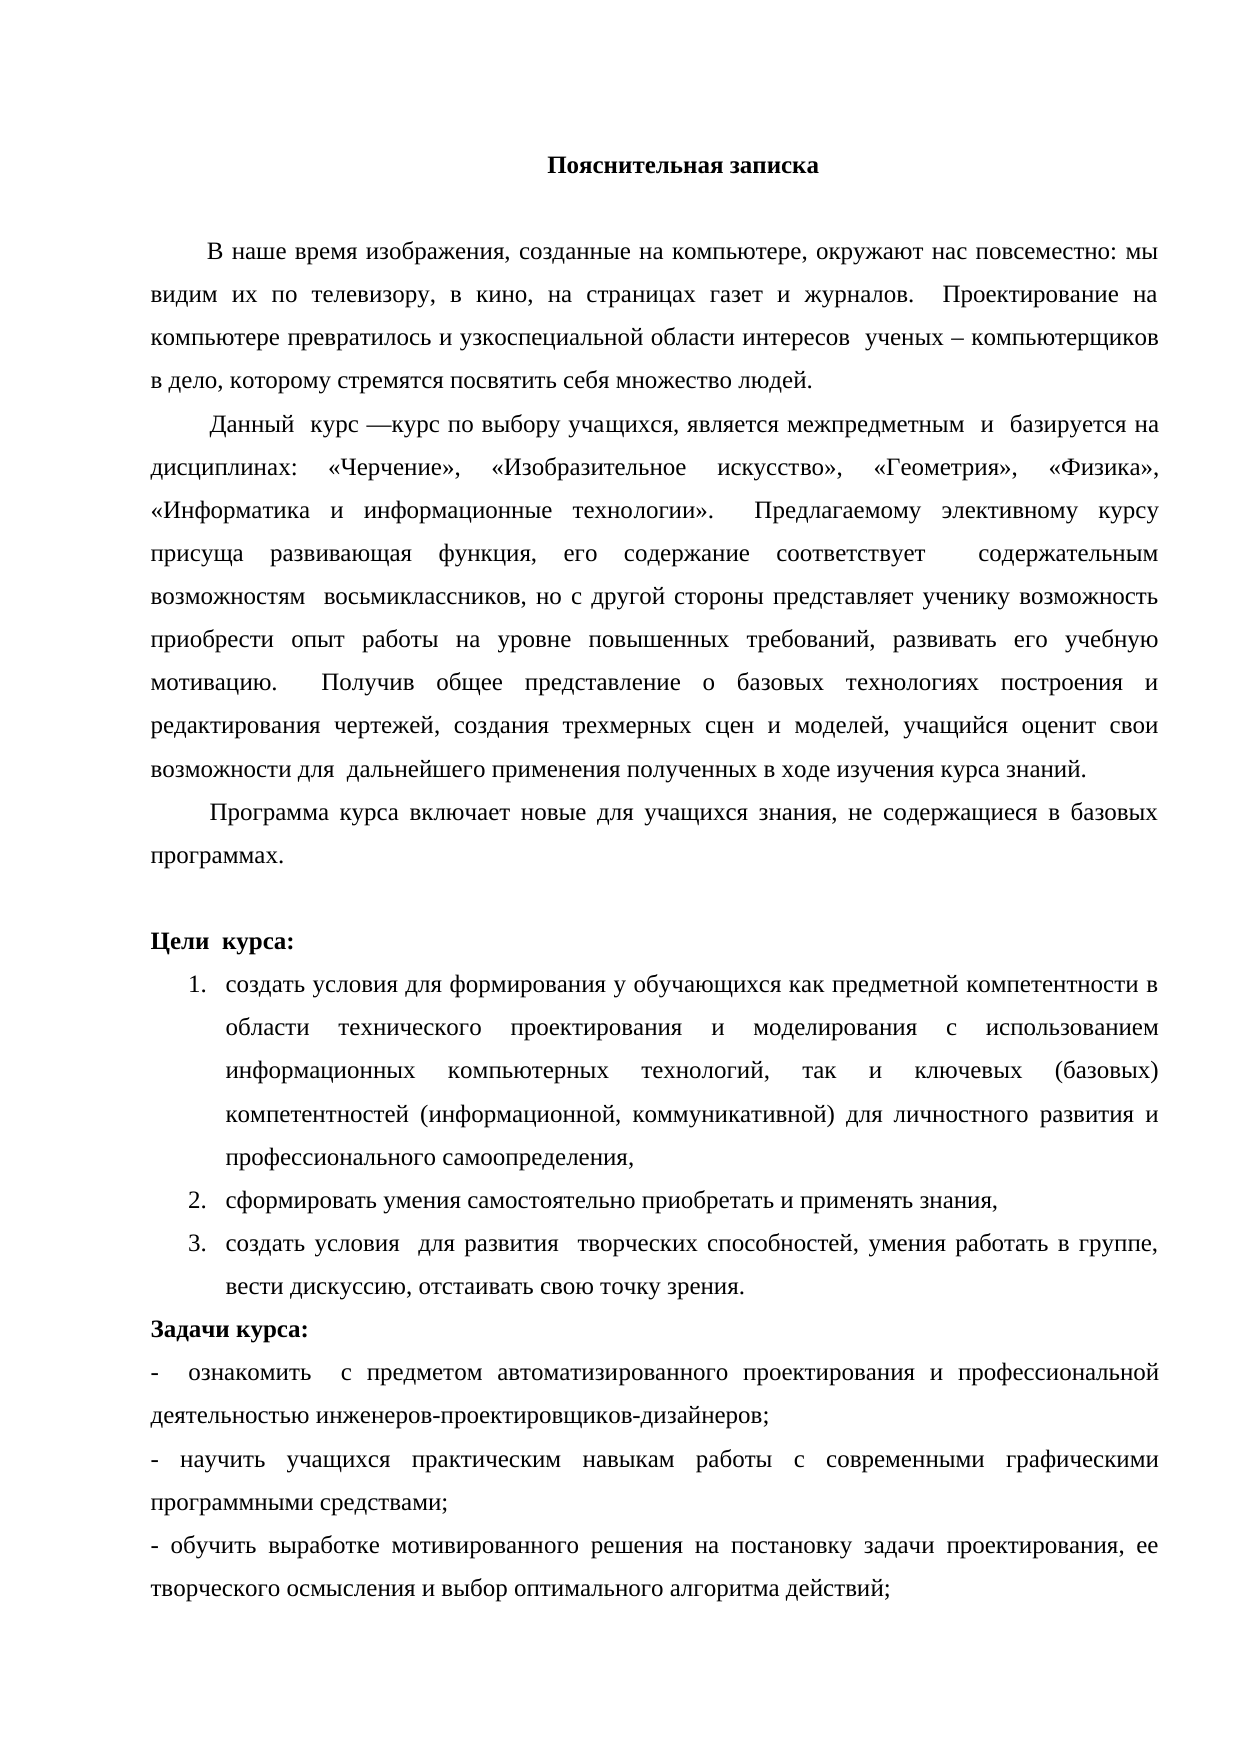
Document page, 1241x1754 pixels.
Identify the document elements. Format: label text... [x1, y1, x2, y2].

text - научить учащихся практическим навыкам работы с современными графическими программными средствами; [150, 1444, 1159, 1516]
text В наше время изображения, созданные на компьютере, окружают нас повсеместно: мы видим их по телевизору, в кино, на страницах газет и журналов. Проектирование на компьютере превратилось и узкоспециальной области интересов ученых – компьютерщиков в дело, которому стремятся посвятить себя множество людей. [150, 236, 1159, 394]
list сформировать умения самостоятельно приобретать и применять знания, [188, 1185, 1159, 1214]
text Программа курса включает новые для учащихся знания, не содержащиеся в базовых программах. [150, 797, 1159, 869]
text Пояснительная записка [150, 150, 1159, 179]
text Цели курса: [150, 926, 1159, 955]
list создать условия для развития творческих способностей, умения работать в группе, вести дискуссию, отстаивать свою точку зрения. [188, 1228, 1159, 1300]
text - ознакомить с предметом автоматизированного проектирования и профессиональной деятельностью инженеров-проектировщиков-дизайнеров; [150, 1357, 1159, 1429]
list создать условия для формирования у обучающихся как предметной компетентности в области технического проектирования и моделирования с использованием информационных компьютерных технологий, так и ключевых (базовых) компетентностей (информационной, коммуникативной) для личностного развития и профессионального самоопределения, [188, 969, 1159, 1171]
text - обучить выработке мотивированного решения на постановку задачи проектирования, ее творческого осмысления и выбор оптимального алгоритма действий; [150, 1530, 1159, 1602]
text Задачи курса: [150, 1314, 1159, 1343]
text Данный курс —курс по выбору учащихся, является межпредметным и базируется на дисциплинах: «Черчение», «Изобразительное искусство», «Геометрия», «Физика», «Информатика и информационные технологии». Предлагаемому элективному курсу присуща развивающая функция, его содержание соответствует содержательным возможностям восьмиклассников, но с другой стороны представляет ученику возможность приобрести опыт работы на уровне повышенных требований, развивать его учебную мотивацию. Получив общее представление о базовых технологиях построения и редактирования чертежей, создания трехмерных сцен и моделей, учащийся оценит свои возможности для дальнейшего применения полученных в ходе изучения курса знаний. [150, 409, 1159, 782]
